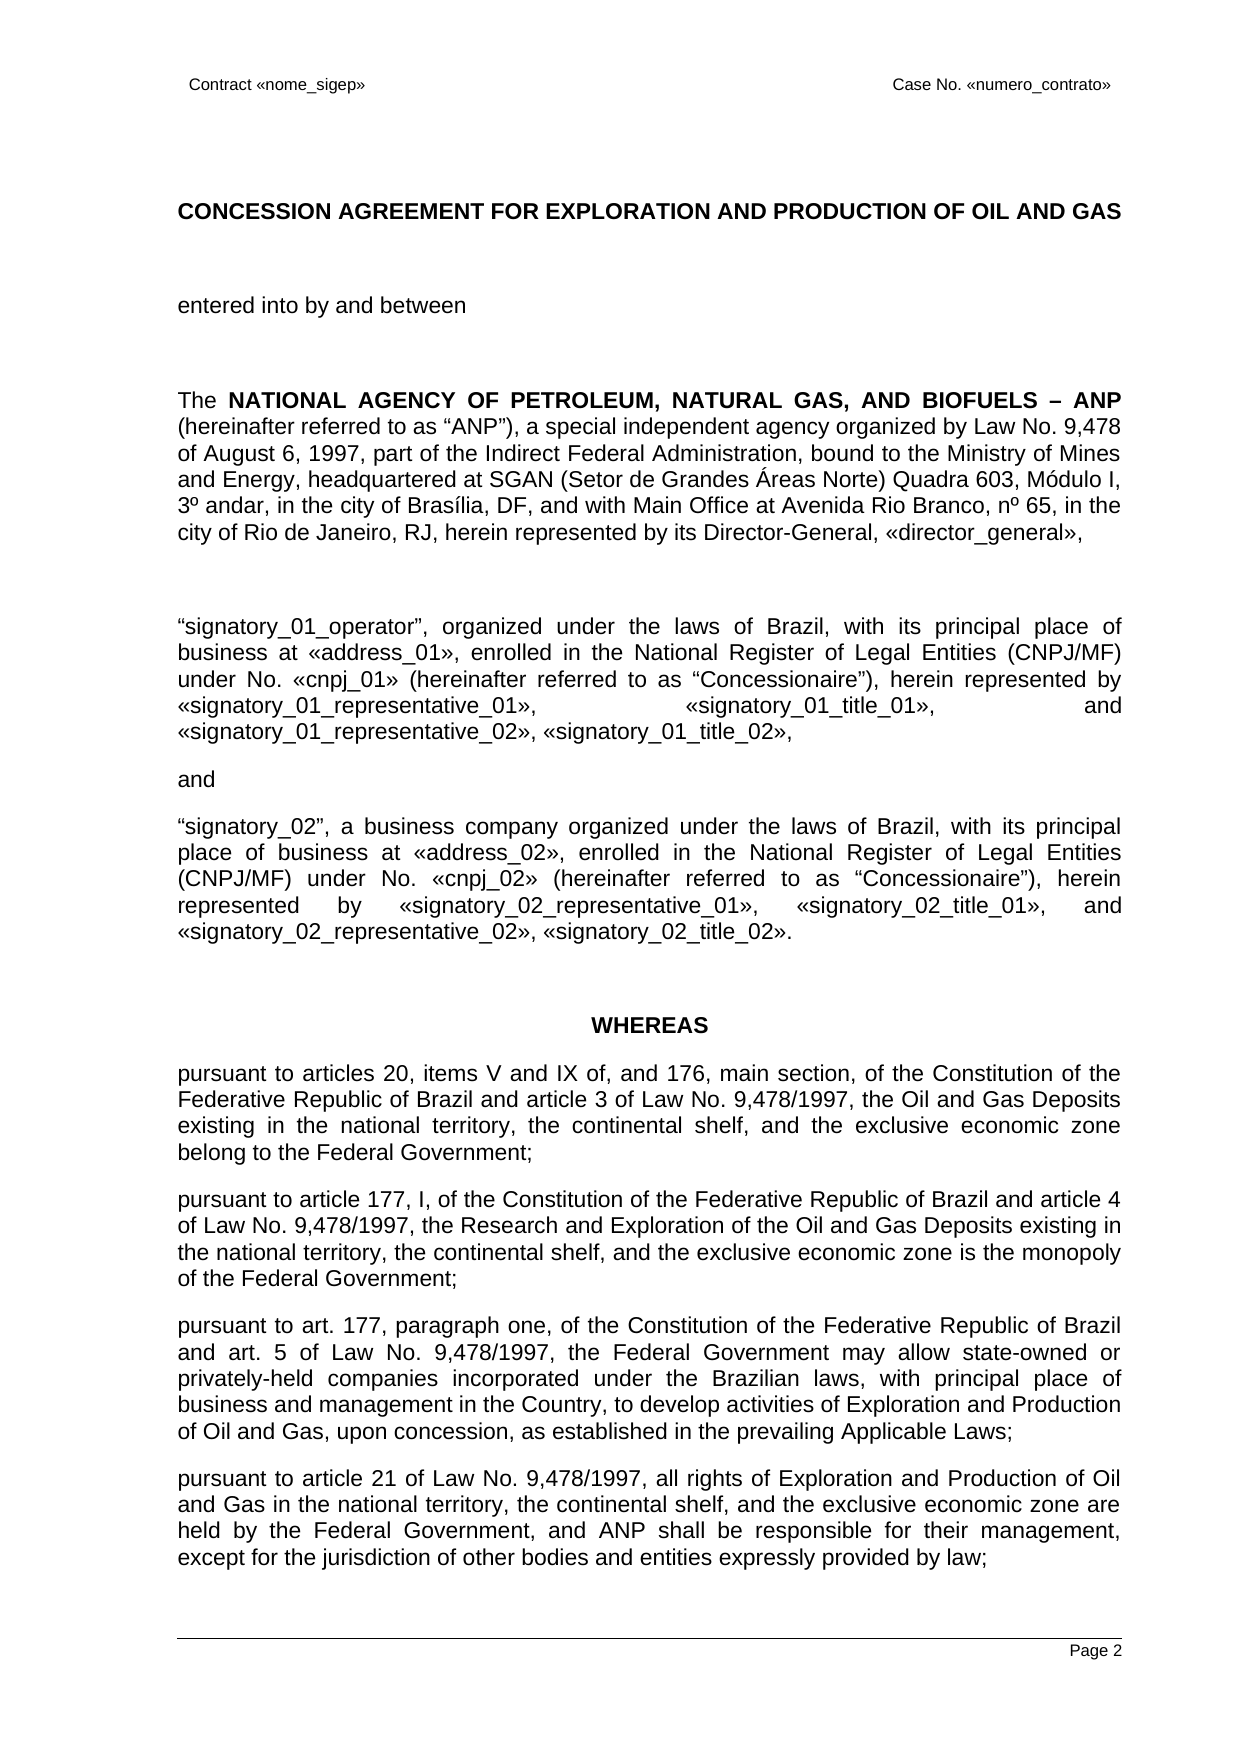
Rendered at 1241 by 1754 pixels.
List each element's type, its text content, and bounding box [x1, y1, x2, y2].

text and [177, 766, 1122, 792]
text pursuant to art. 177, paragraph one, of the Constitution of the Federative Republic of Brazil and art. 5 of Law No. 9,478/1997, the Federal Government may allow state-owned or privately-held companies incorporated under the Brazilian laws, with principal place of business and management in the Country, to develop activities of Exploration and Production of Oil and Gas, upon concession, as established in the prevailing Applicable Laws; [177, 1312, 1122, 1444]
text WHEREAS [177, 1012, 1122, 1039]
text CONCESSION AGREEMENT FOR EXPLORATION AND PRODUCTION OF OIL AND GAS [177, 198, 1122, 224]
text pursuant to article 21 of Law No. 9,478/1997, all rights of Exploration and Production of Oil and Gas in the national territory, the continental shelf, and the exclusive economic zone are held by the Federal Government, and ANP shall be responsible for their management, except for the jurisdiction of other bodies and entities expressly provided by law; [177, 1465, 1122, 1570]
text “signatory_01_operator”, organized under the laws of Brazil, with its principal place of business at «address_01», enrolled in the National Register of Legal Entities (CNPJ/MF) under No. «cnpj_01» (hereinafter referred to as “Concessionaire”), herein represented by «signatory_01_representative_01», «signatory_01_title_01», and «signatory_01_representative_02», «signatory_01_title_02», [177, 613, 1122, 745]
text entered into by and between [177, 292, 1122, 319]
text pursuant to articles 20, items V and IX of, and 176, main section, of the Constitution of the Federative Republic of Brazil and article 3 of Law No. 9,478/1997, the Oil and Gas Deposits existing in the national territory, the continental shelf, and the exclusive economic zone belong to the Federal Government; [177, 1060, 1122, 1165]
text “signatory_02”, a business company organized under the laws of Brazil, with its principal place of business at «address_02», enrolled in the National Register of Legal Entities (CNPJ/MF) under No. «cnpj_02» (hereinafter referred to as “Concessionaire”), herein represented by «signatory_02_representative_01», «signatory_02_title_01», and «signatory_02_representative_02», «signatory_02_title_02». [177, 813, 1122, 944]
text pursuant to article 177, I, of the Constitution of the Federative Republic of Brazil and article 4 of Law No. 9,478/1997, the Research and Exploration of the Oil and Gas Deposits existing in the national territory, the continental shelf, and the exclusive economic zone is the monopoly of the Federal Government; [177, 1186, 1122, 1291]
text The NATIONAL AGENCY OF PETROLEUM, NATURAL GAS, AND BIOFUELS – ANP (hereinafter referred to as “ANP”), a special independent agency organized by Law No. 9,478 of August 6, 1997, part of the Indirect Federal Administration, bound to the Ministry of Mines and Energy, headquartered at SGAN (Setor de Grandes Áreas Norte) Quadra 603, Módulo I, 3º andar, in the city of Brasília, DF, and with Main Office at Avenida Rio Branco, nº 65, in the city of Rio de Janeiro, RJ, herein represented by its Director-General, «director_general», [177, 387, 1122, 545]
